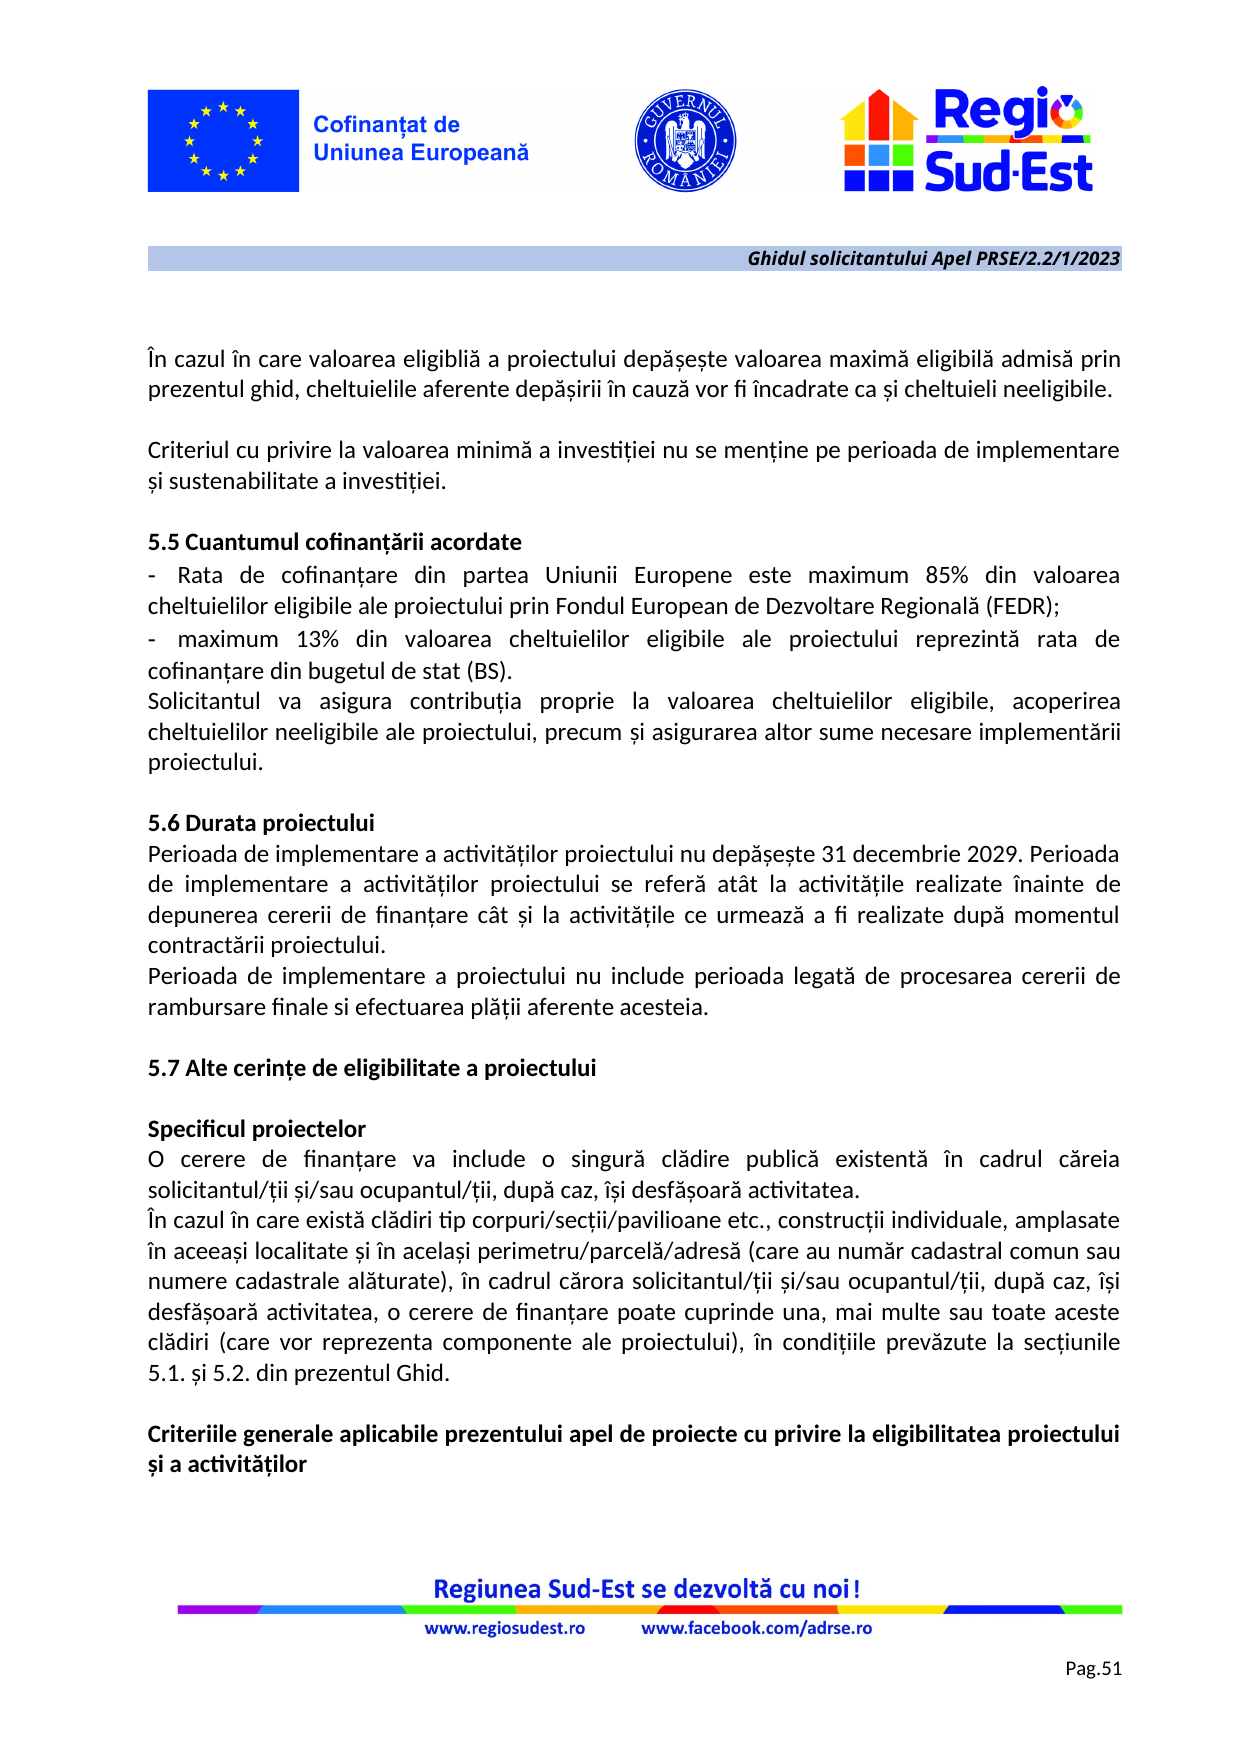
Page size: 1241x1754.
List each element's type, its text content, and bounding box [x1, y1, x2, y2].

subtitle Alte cerinţe de eligibilitate a proiectului [148, 1052, 1122, 1082]
text Perioada de implementare a activităților proiectului nu depășește 31 decembrie 2029. Perioada de implementare a activităţilor proiectului se referă atât la activitățile realizate înainte de depunerea cererii de finanțare cât și la activitățile ce urmează a fi realizate după momentul contractării proiectului. [148, 838, 1122, 960]
subtitle Durata proiectului [148, 808, 1122, 838]
text O cerere de finanțare va include o singură clădire publică existentă în cadrul căreia solicitantul/ții și/sau ocupantul/ții, după caz, își desfășoară activitatea. [148, 1143, 1122, 1204]
text În cazul în care valoarea eligibliă a proiectului depăşeşte valoarea maximă eligibilă admisă prin prezentul ghid, cheltuielile aferente depăşirii în cauză vor fi încadrate ca şi cheltuieli neeligibile. [148, 343, 1122, 404]
list maximum 13% din valoarea cheltuielilor eligibile ale proiectului reprezintă rata de cofinanțare din bugetul de stat (BS). [148, 621, 1122, 686]
list Solicitantul va asigura contribuția proprie la valoarea cheltuielilor eligibile, acoperirea cheltuielilor neeligibile ale proiectului, precum şi asigurarea altor sume necesare implementării proiectului. [148, 686, 1122, 777]
text Perioada de implementare a proiectului nu include perioada legată de procesarea cererii de rambursare finale si efectuarea plăţii aferente acesteia. [148, 960, 1122, 1021]
text Criteriul cu privire la valoarea minimă a investiției nu se menține pe perioada de implementare și sustenabilitate a investiției. [148, 434, 1122, 495]
subtitle Cuantumul cofinanțării acordate [148, 526, 1122, 556]
picture [147, 86, 1093, 193]
list Rata de cofinanțare din partea Uniunii Europene este maximum 85% din valoarea cheltuielilor eligibile ale proiectului prin Fondul European de Dezvoltare Regională (FEDR); [148, 556, 1122, 621]
picture [177, 1578, 1123, 1643]
text Specificul proiectelor [148, 1113, 1122, 1143]
text În cazul în care există clădiri tip corpuri/secții/pavilioane etc., construcții individuale, amplasate în aceeași localitate și în același perimetru/parcelă/adresă (care au număr cadastral comun sau numere cadastrale alăturate), în cadrul cărora solicitantul/ții și/sau ocupantul/ții, după caz, își desfășoară activitatea, o cerere de finanțare poate cuprinde una, mai multe sau toate aceste clădiri (care vor reprezenta componente ale proiectului), în condițiile prevăzute la secțiunile 5.1. şi 5.2. din prezentul Ghid. [148, 1204, 1122, 1387]
text Criteriile generale aplicabile prezentului apel de proiecte cu privire la eligibilitatea proiectului și a activităților [148, 1418, 1122, 1479]
